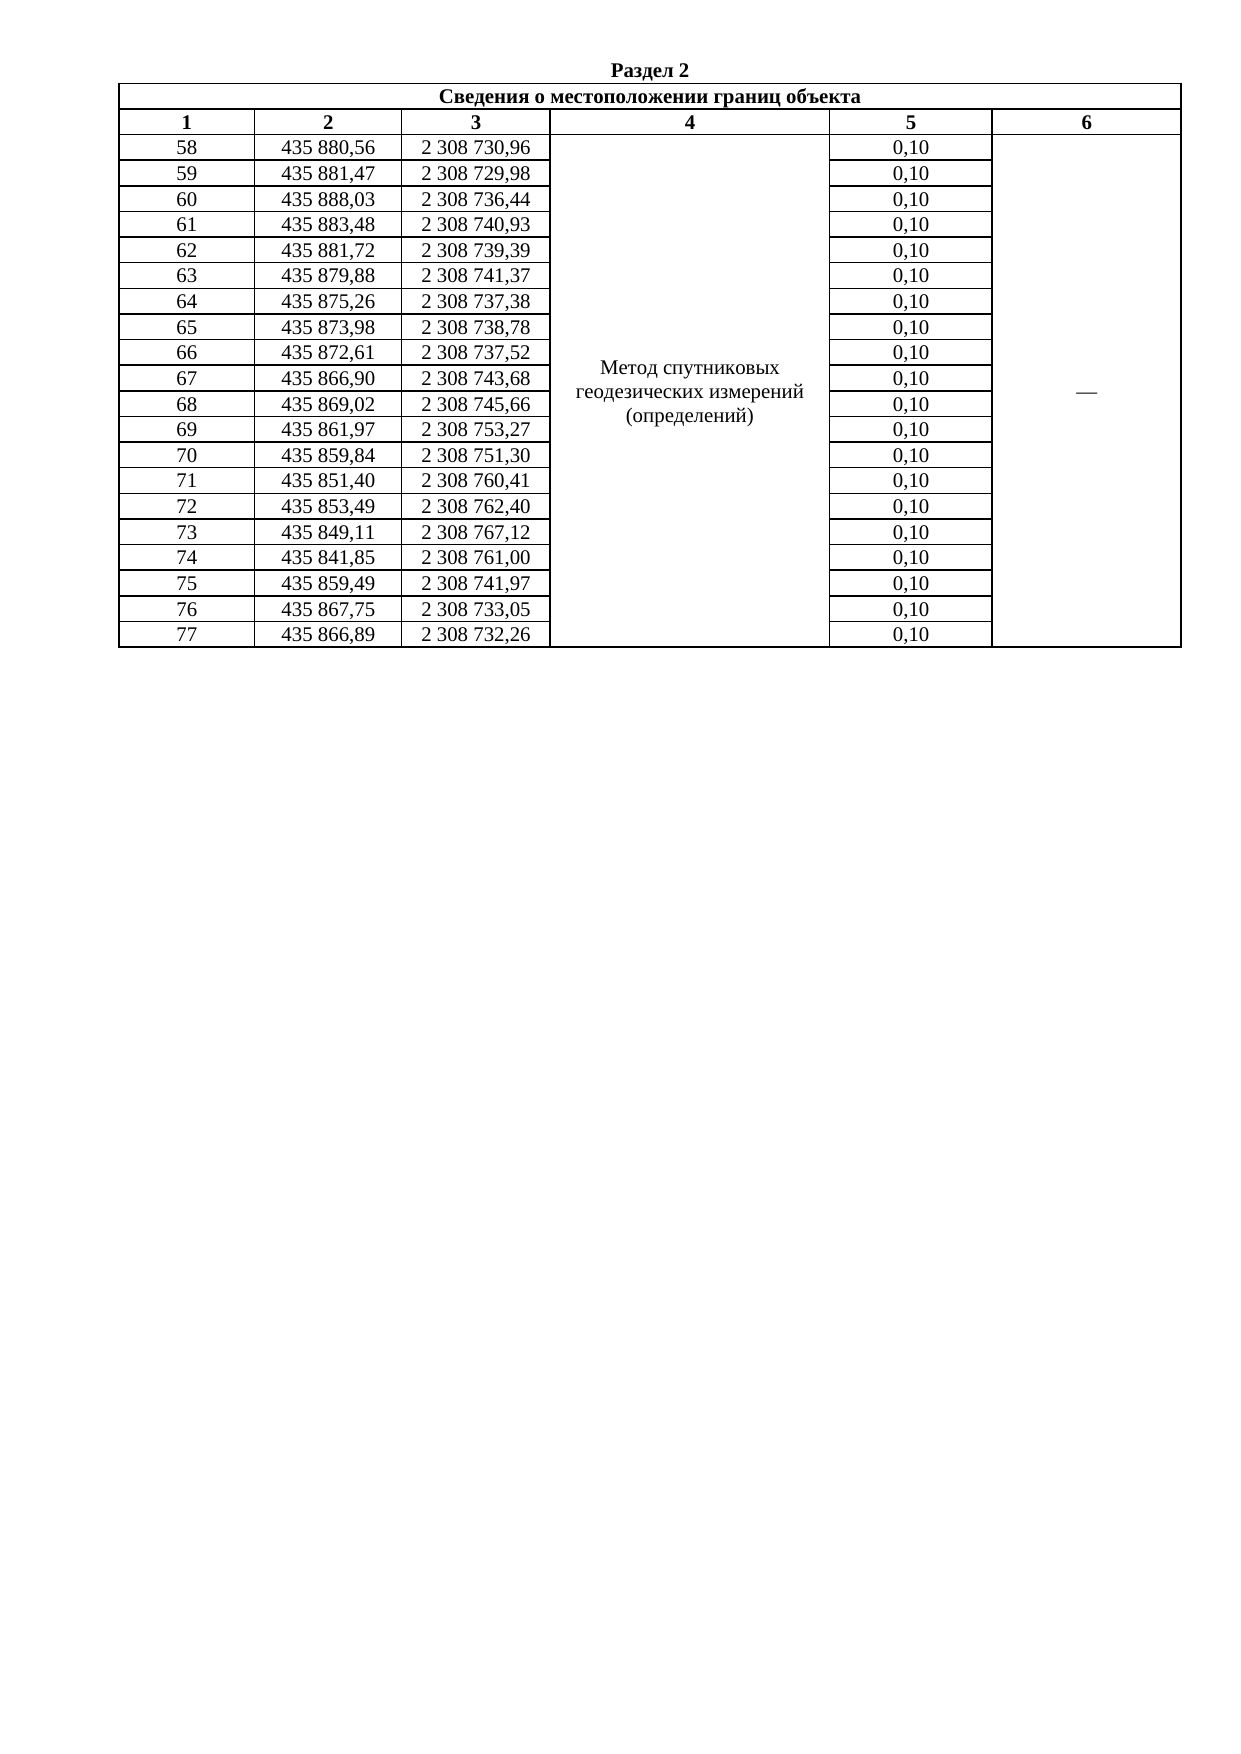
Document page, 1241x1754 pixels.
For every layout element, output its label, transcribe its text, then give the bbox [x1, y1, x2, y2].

table_cell 63 [120, 263, 254, 287]
table_cell 0,10 [830, 366, 991, 390]
table_cell 435 859,84 [255, 443, 401, 467]
table_cell 0,10 [830, 187, 991, 211]
table_cell 2 308 743,68 [402, 366, 549, 390]
table_cell 435 888,03 [255, 187, 401, 211]
table_cell 58 [120, 135, 254, 159]
table_cell 435 883,48 [255, 212, 401, 236]
table_cell 2 308 729,98 [402, 161, 549, 185]
table_cell 64 [120, 289, 254, 313]
table_cell 2 308 751,30 [402, 443, 549, 467]
table_cell 5 [830, 110, 991, 134]
table_cell 1 [120, 110, 254, 134]
table_cell 2 308 740,93 [402, 212, 549, 236]
table_cell 76 [120, 597, 254, 621]
table_cell 66 [120, 340, 254, 364]
table_cell 435 853,49 [255, 494, 401, 518]
table_cell 435 881,72 [255, 238, 401, 262]
table_cell 2 308 737,52 [402, 340, 549, 364]
table_cell 71 [120, 468, 254, 492]
table_cell 0,10 [830, 392, 991, 416]
table_cell 2 308 741,37 [402, 263, 549, 287]
table_cell 70 [120, 443, 254, 467]
table_cell 0,10 [830, 622, 991, 646]
table_cell 2 308 732,26 [402, 622, 549, 646]
table_cell 435 867,75 [255, 597, 401, 621]
table_cell 0,10 [830, 545, 991, 569]
table_cell 0,10 [830, 443, 991, 467]
table_cell 435 880,56 [255, 135, 401, 159]
table_cell 0,10 [830, 340, 991, 364]
table_cell 68 [120, 392, 254, 416]
table_cell Сведения о местоположении границ объекта [120, 84, 1180, 108]
table_header Раздел 2 [119, 59, 1181, 82]
table_cell 435 859,49 [255, 571, 401, 595]
table_cell 75 [120, 571, 254, 595]
table_cell 2 [255, 110, 401, 134]
table_cell 60 [120, 187, 254, 211]
table_cell 435 869,02 [255, 392, 401, 416]
table_cell 435 866,90 [255, 366, 401, 390]
table_cell 2 308 753,27 [402, 417, 549, 441]
table_cell 435 841,85 [255, 545, 401, 569]
table_cell 0,10 [830, 494, 991, 518]
table_cell 4 [551, 110, 829, 134]
table_cell 2 308 741,97 [402, 571, 549, 595]
table_cell 73 [120, 520, 254, 544]
table_cell 435 851,40 [255, 468, 401, 492]
table_cell 0,10 [830, 468, 991, 492]
table_cell 0,10 [830, 238, 991, 262]
table_cell 2 308 745,66 [402, 392, 549, 416]
table_cell 0,10 [830, 417, 991, 441]
table_cell 59 [120, 161, 254, 185]
table_cell 435 881,47 [255, 161, 401, 185]
table_cell 61 [120, 212, 254, 236]
table_cell — [993, 135, 1180, 646]
table_cell 74 [120, 545, 254, 569]
table_cell 0,10 [830, 289, 991, 313]
table_cell 2 308 736,44 [402, 187, 549, 211]
table_cell 2 308 762,40 [402, 494, 549, 518]
table_cell 2 308 733,05 [402, 597, 549, 621]
table_cell 435 866,89 [255, 622, 401, 646]
table_cell 0,10 [830, 597, 991, 621]
table_cell 0,10 [830, 571, 991, 595]
table_cell 2 308 738,78 [402, 315, 549, 339]
table_cell 0,10 [830, 135, 991, 159]
table_cell 0,10 [830, 161, 991, 185]
table_cell 62 [120, 238, 254, 262]
table_cell 2 308 767,12 [402, 520, 549, 544]
table_cell 435 872,61 [255, 340, 401, 364]
table_cell 77 [120, 622, 254, 646]
table_cell 435 875,26 [255, 289, 401, 313]
table_cell 69 [120, 417, 254, 441]
table_cell 6 [993, 110, 1180, 134]
table_cell 2 308 761,00 [402, 545, 549, 569]
table_cell 0,10 [830, 520, 991, 544]
table_cell 435 861,97 [255, 417, 401, 441]
table_cell 65 [120, 315, 254, 339]
table_cell 2 308 760,41 [402, 468, 549, 492]
table_cell 2 308 730,96 [402, 135, 549, 159]
table_cell 3 [402, 110, 549, 134]
table_cell 0,10 [830, 263, 991, 287]
table_cell 0,10 [830, 212, 991, 236]
table_cell 435 849,11 [255, 520, 401, 544]
table_cell 72 [120, 494, 254, 518]
table_cell 2 308 737,38 [402, 289, 549, 313]
table_cell Метод спутниковых геодезических измерений (определений) [551, 135, 829, 646]
table_cell 435 879,88 [255, 263, 401, 287]
table_cell 2 308 739,39 [402, 238, 549, 262]
table_cell 435 873,98 [255, 315, 401, 339]
table_cell 0,10 [830, 315, 991, 339]
table_cell 67 [120, 366, 254, 390]
